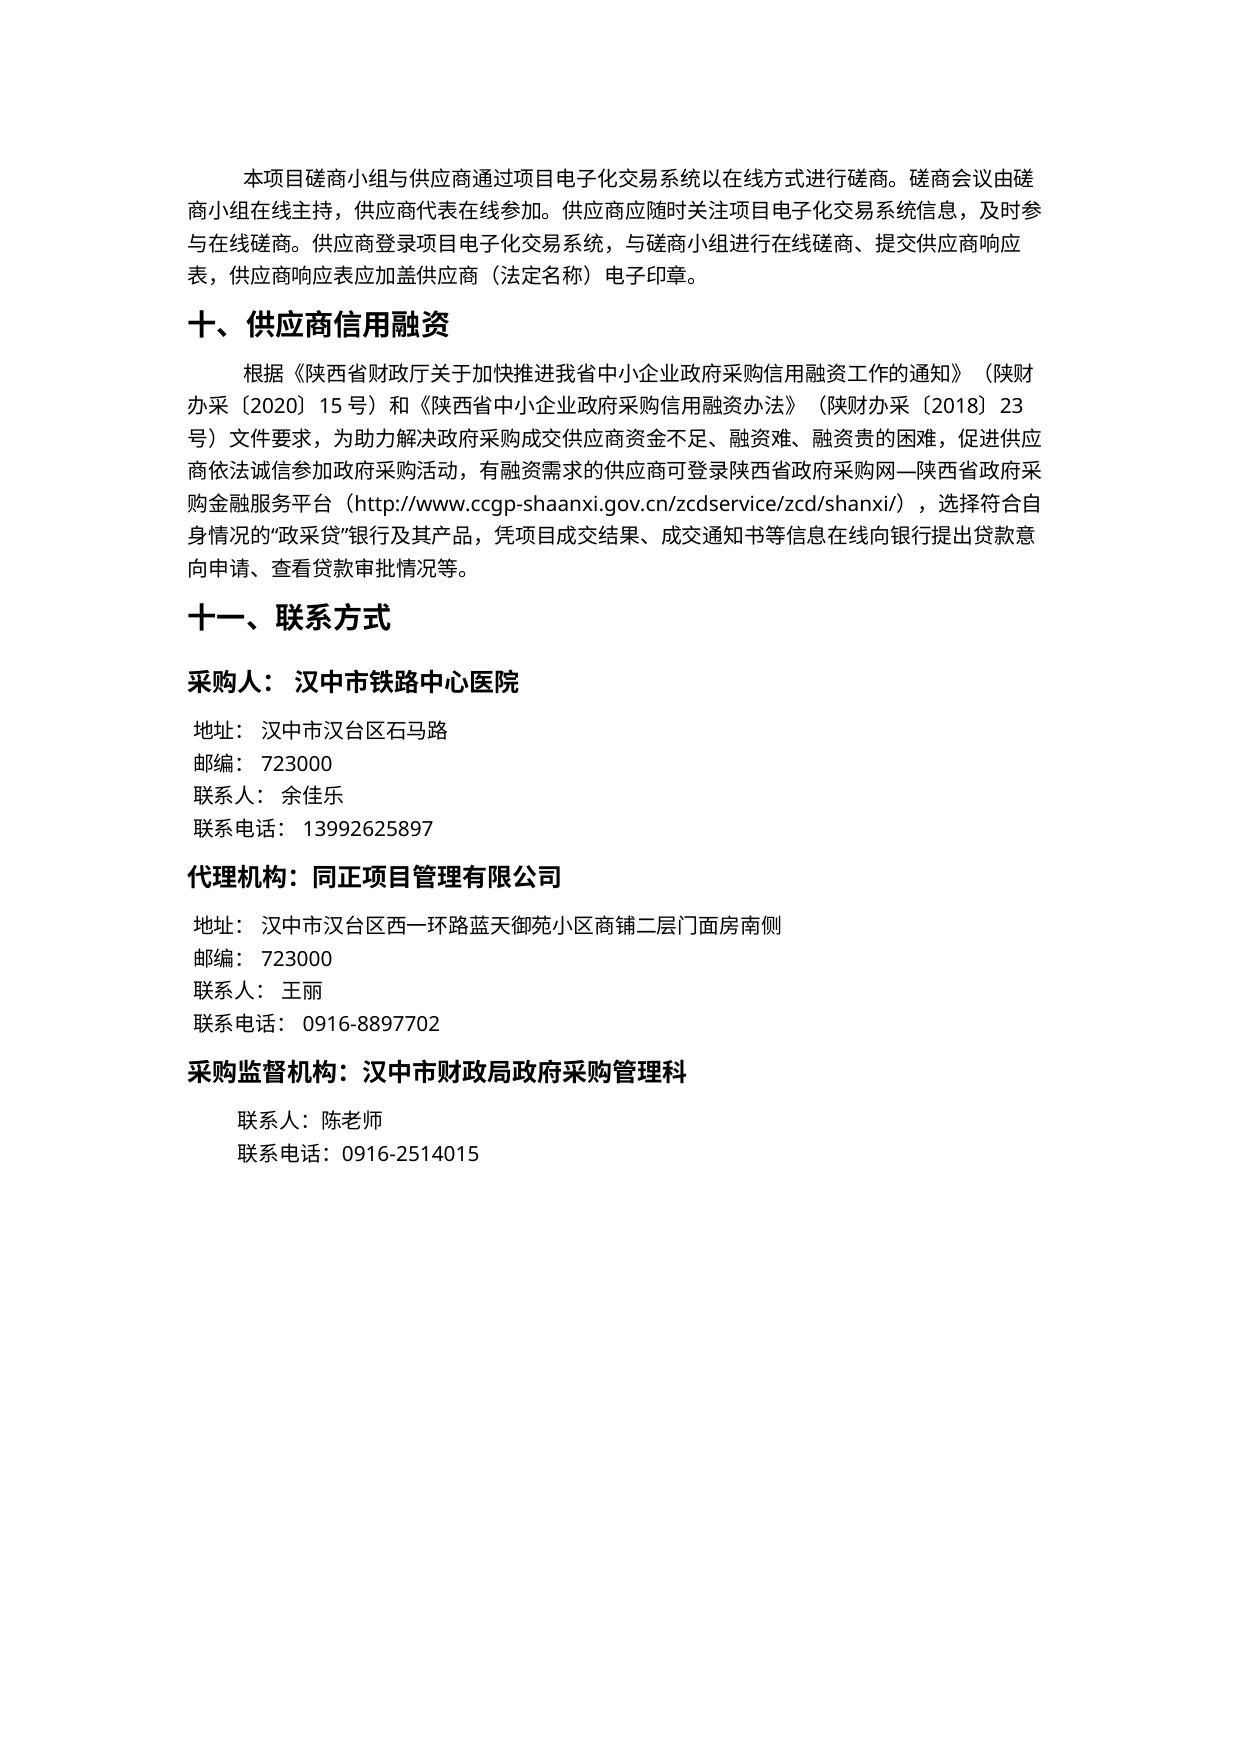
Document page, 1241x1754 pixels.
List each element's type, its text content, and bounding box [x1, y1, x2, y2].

text 邮编： 723000 [187, 942, 1053, 974]
text 联系电话： 13992625897 [187, 812, 1053, 844]
text 联系电话： 0916-8897702 [187, 1007, 1053, 1039]
text 本项目磋商小组与供应商通过项目电子化交易系统以在线方式进行磋商。磋商会议由磋商小组在线主持，供应商代表在线参加。供应商应随时关注项目电子化交易系统信息，及时参与在线磋商。供应商登录项目电子化交易系统，与磋商小组进行在线磋商、提交供应商响应表，供应商响应表应加盖供应商（法定名称）电子印章。 [187, 162, 1053, 292]
text 联系人：陈老师 [187, 1104, 1053, 1137]
text 邮编： 723000 [187, 747, 1053, 779]
text 十、供应商信用融资 [187, 292, 1053, 357]
text 联系人： 余佳乐 [187, 779, 1053, 812]
text 采购监督机构：汉中市财政局政府采购管理科 [187, 1039, 1053, 1104]
text 代理机构：同正项目管理有限公司 [187, 844, 1053, 909]
text 联系电话：0916-2514015 [187, 1137, 1053, 1169]
text 十一、联系方式 [187, 584, 1053, 649]
text 根据《陕西省财政厅关于加快推进我省中小企业政府采购信用融资工作的通知》（陕财办采〔2020〕15 号）和《陕西省中小企业政府采购信用融资办法》（陕财办采〔2018〕23 号）文件要求，为助力解决政府采购成交供应商资金不足、融资难、融资贵的困难，促进供应商依法诚信参加政府采购活动，有融资需求的供应商可登录陕西省政府采购网—陕西省政府采购金融服务平台（http://www.ccgp-shaanxi.gov.cn/zcdservice/zcd/shanxi/），选择符合自身情况的“政采贷”银行及其产品，凭项目成交结果、成交通知书等信息在线向银行提出贷款意向申请、查看贷款审批情况等。 [187, 357, 1053, 584]
text 采购人： 汉中市铁路中心医院 [187, 649, 1053, 714]
text 地址： 汉中市汉台区西一环路蓝天御苑小区商铺二层门面房南侧 [187, 909, 1053, 942]
text 地址： 汉中市汉台区石马路 [187, 714, 1053, 747]
text 联系人： 王丽 [187, 974, 1053, 1007]
